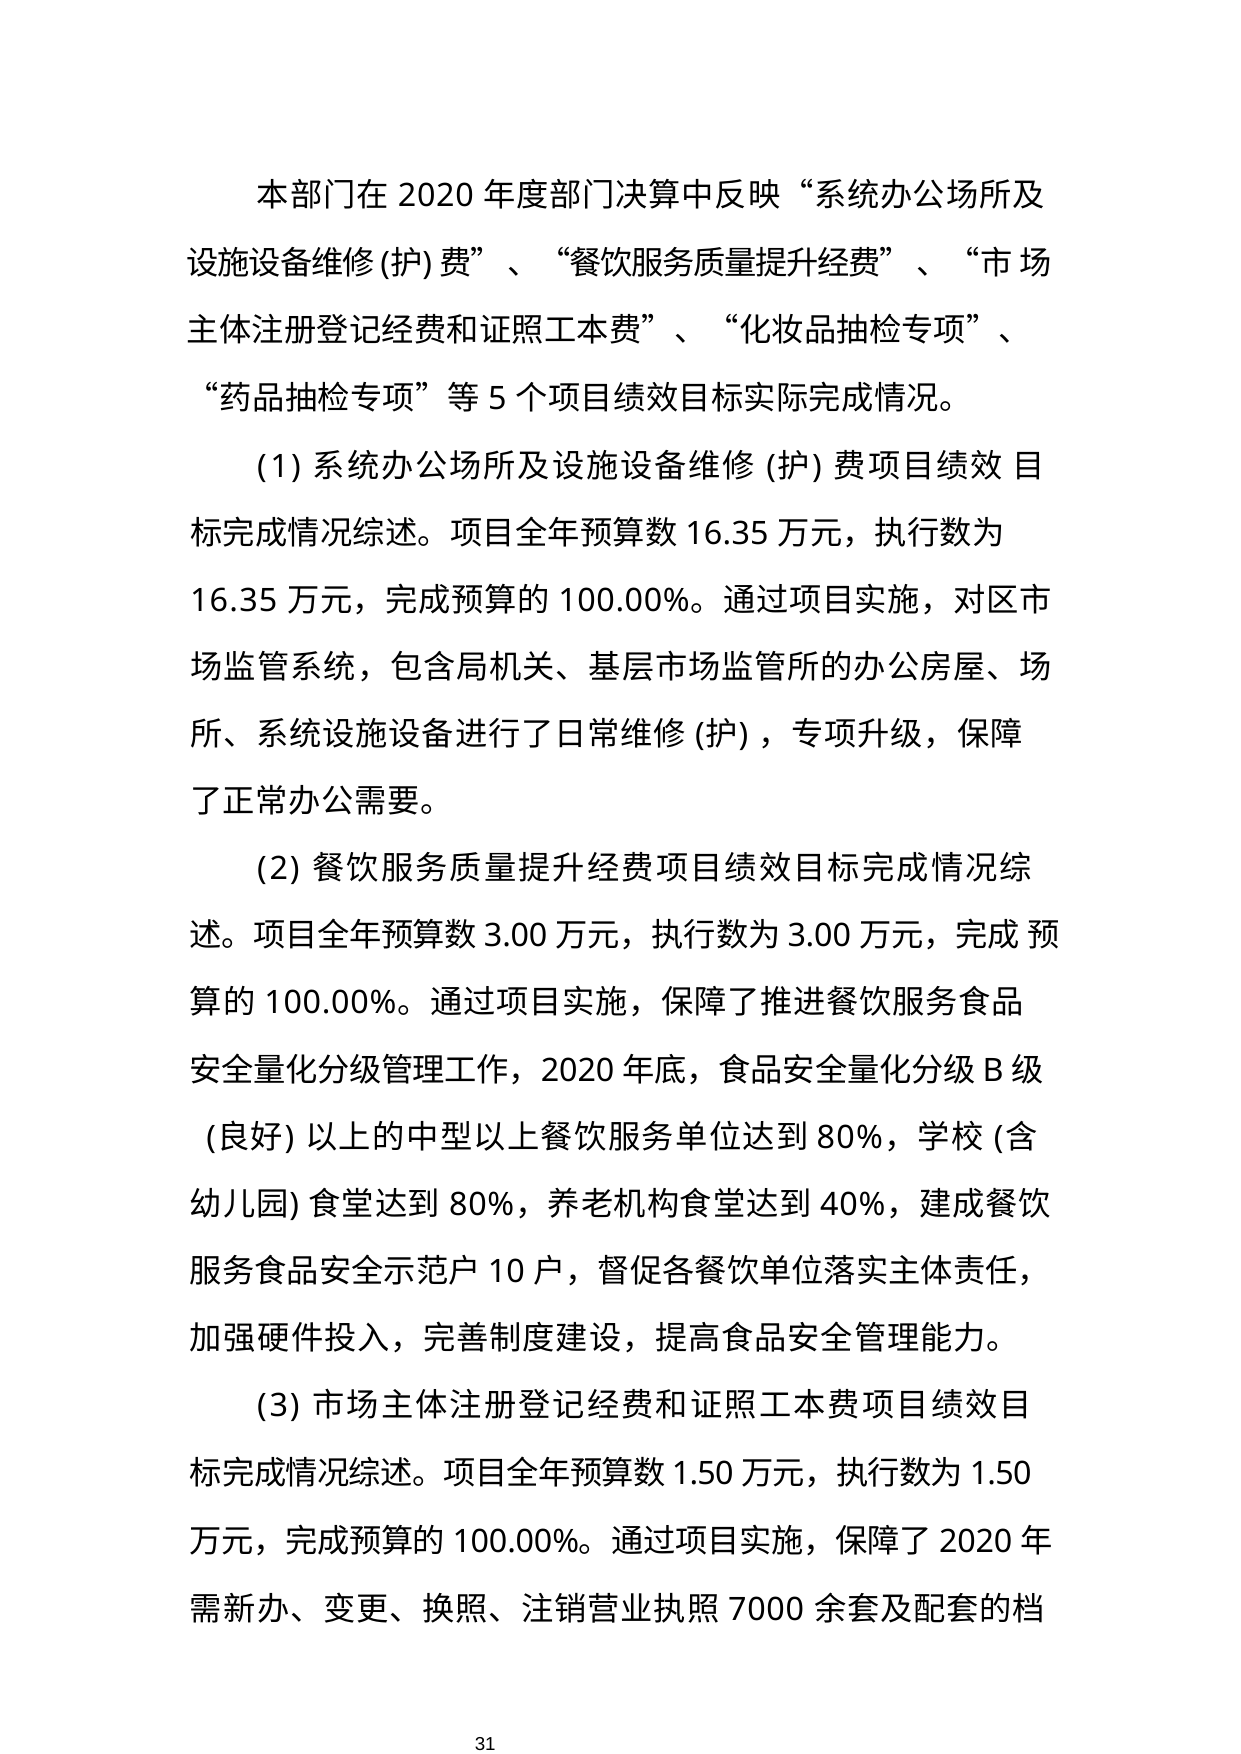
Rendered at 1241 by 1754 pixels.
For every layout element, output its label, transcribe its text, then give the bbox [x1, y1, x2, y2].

text (2) 餐饮服务质量提升经费项目绩效目标完成情况综 述。项目全年预算数 3.00 万元，执行数为 3.00 万元，完成 预算的 100.00%。通过项目实施，保障了推进餐饮服务食品 安全量化分级管理工作，2020 年底，食品安全量化分级 B 级 (良好) 以上的中型以上餐饮服务单位达到80%，学校 (含 幼儿园) 食堂达到 80%，养老机构食堂达到 40%，建成餐饮 服务食品安全示范户 10 户，督促各餐饮单位落实主体责任， 加强硬件投入，完善制度建设，提高食品安全管理能力。 [189, 842, 1062, 1358]
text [189, 1379, 1053, 1630]
text 本部门在 2020 年度部门决算中反映“系统办公场所及 设施设备维修 (护) 费” 、“餐饮服务质量提升经费” 、“市 场主体注册登记经费和证照工本费”、“化妆品抽检专项”、 “药品抽检专项”等 5 个项目绩效目标实际完成情况。 [187, 169, 1063, 419]
text (1) 系统办公场所及设施设备维修 (护) 费项目绩效 目标完成情况综述。项目全年预算数 16.35 万元，执行数为 16.35 万元，完成预算的 100.00%。通过项目实施，对区市 场监管系统，包含局机关、基层市场监管所的办公房屋、场 所、系统设施设备进行了日常维修 (护) ，专项升级，保障 了正常办公需要。 [190, 440, 1053, 822]
